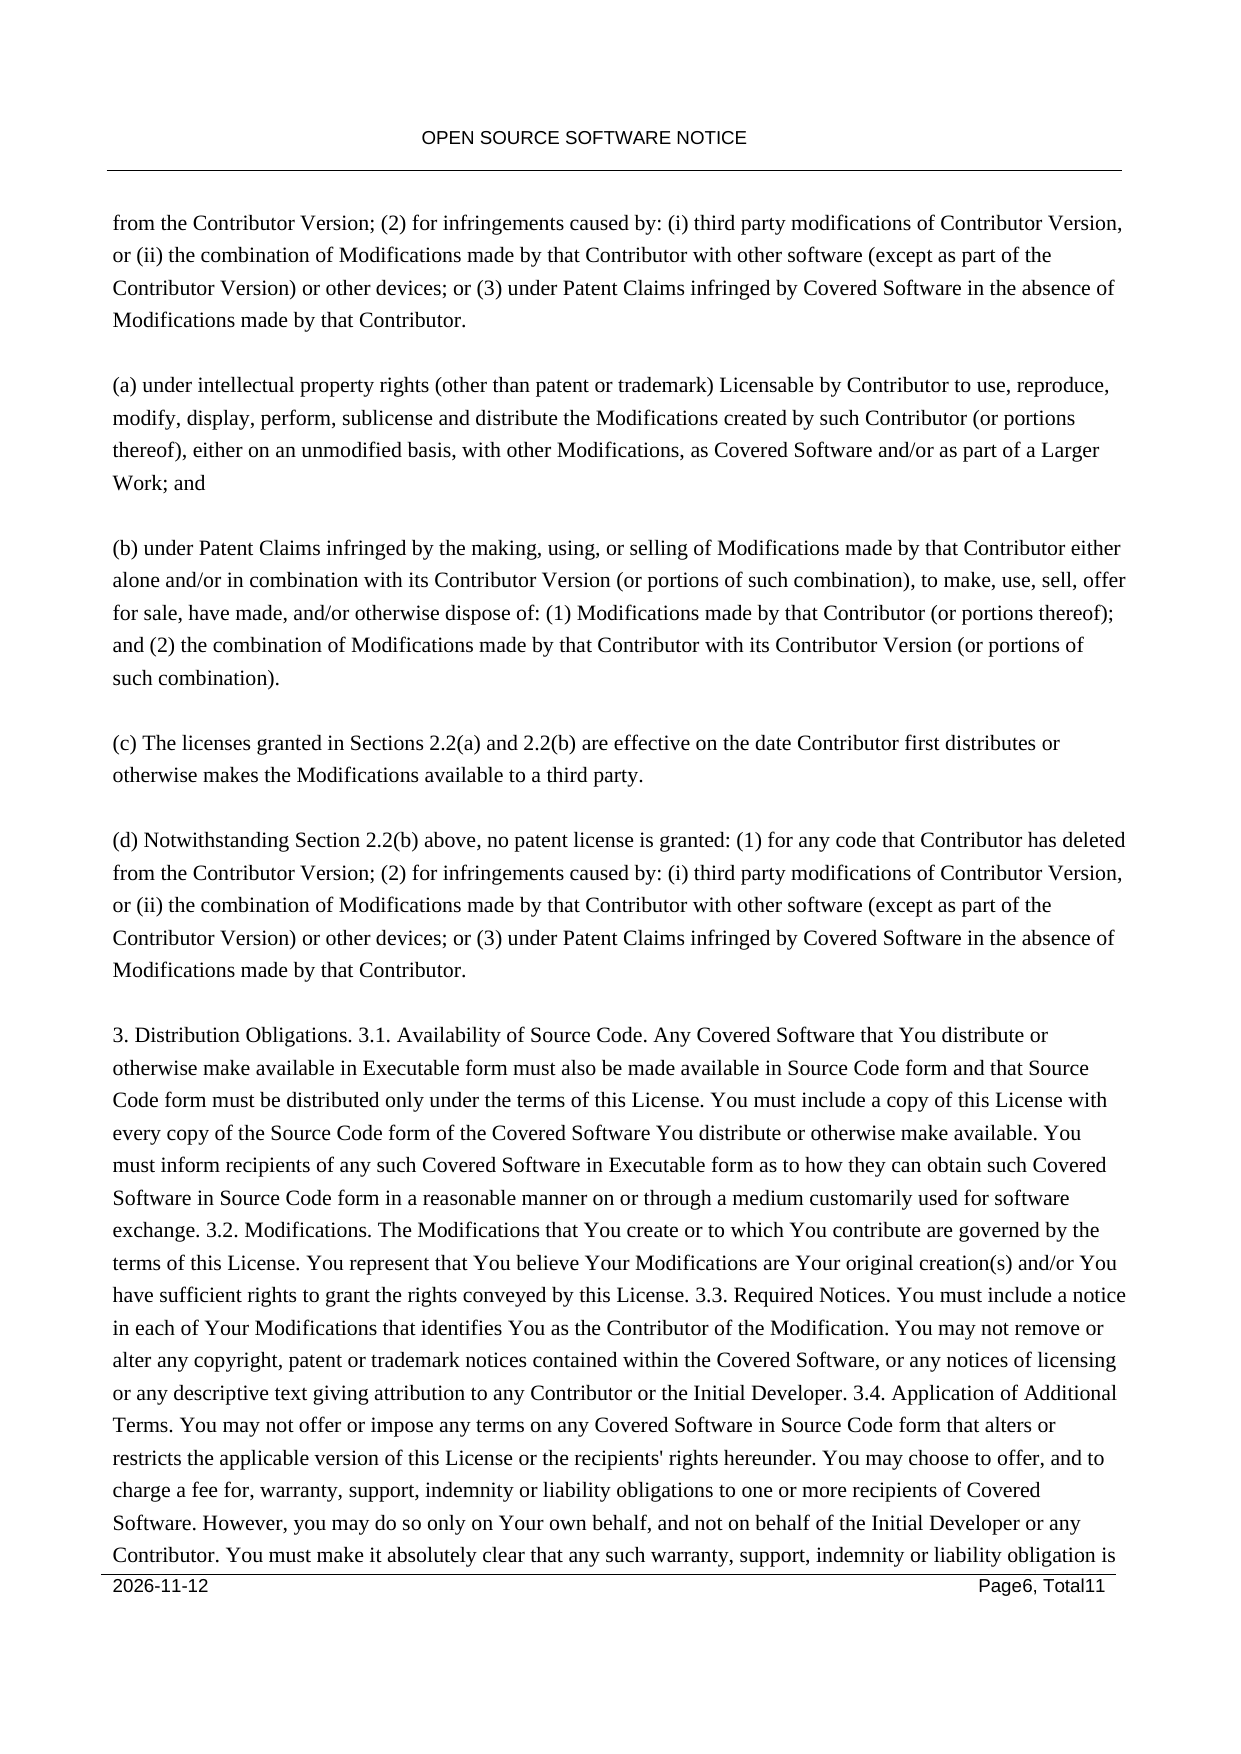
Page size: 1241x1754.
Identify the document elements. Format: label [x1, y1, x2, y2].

text [112, 206, 1128, 1571]
